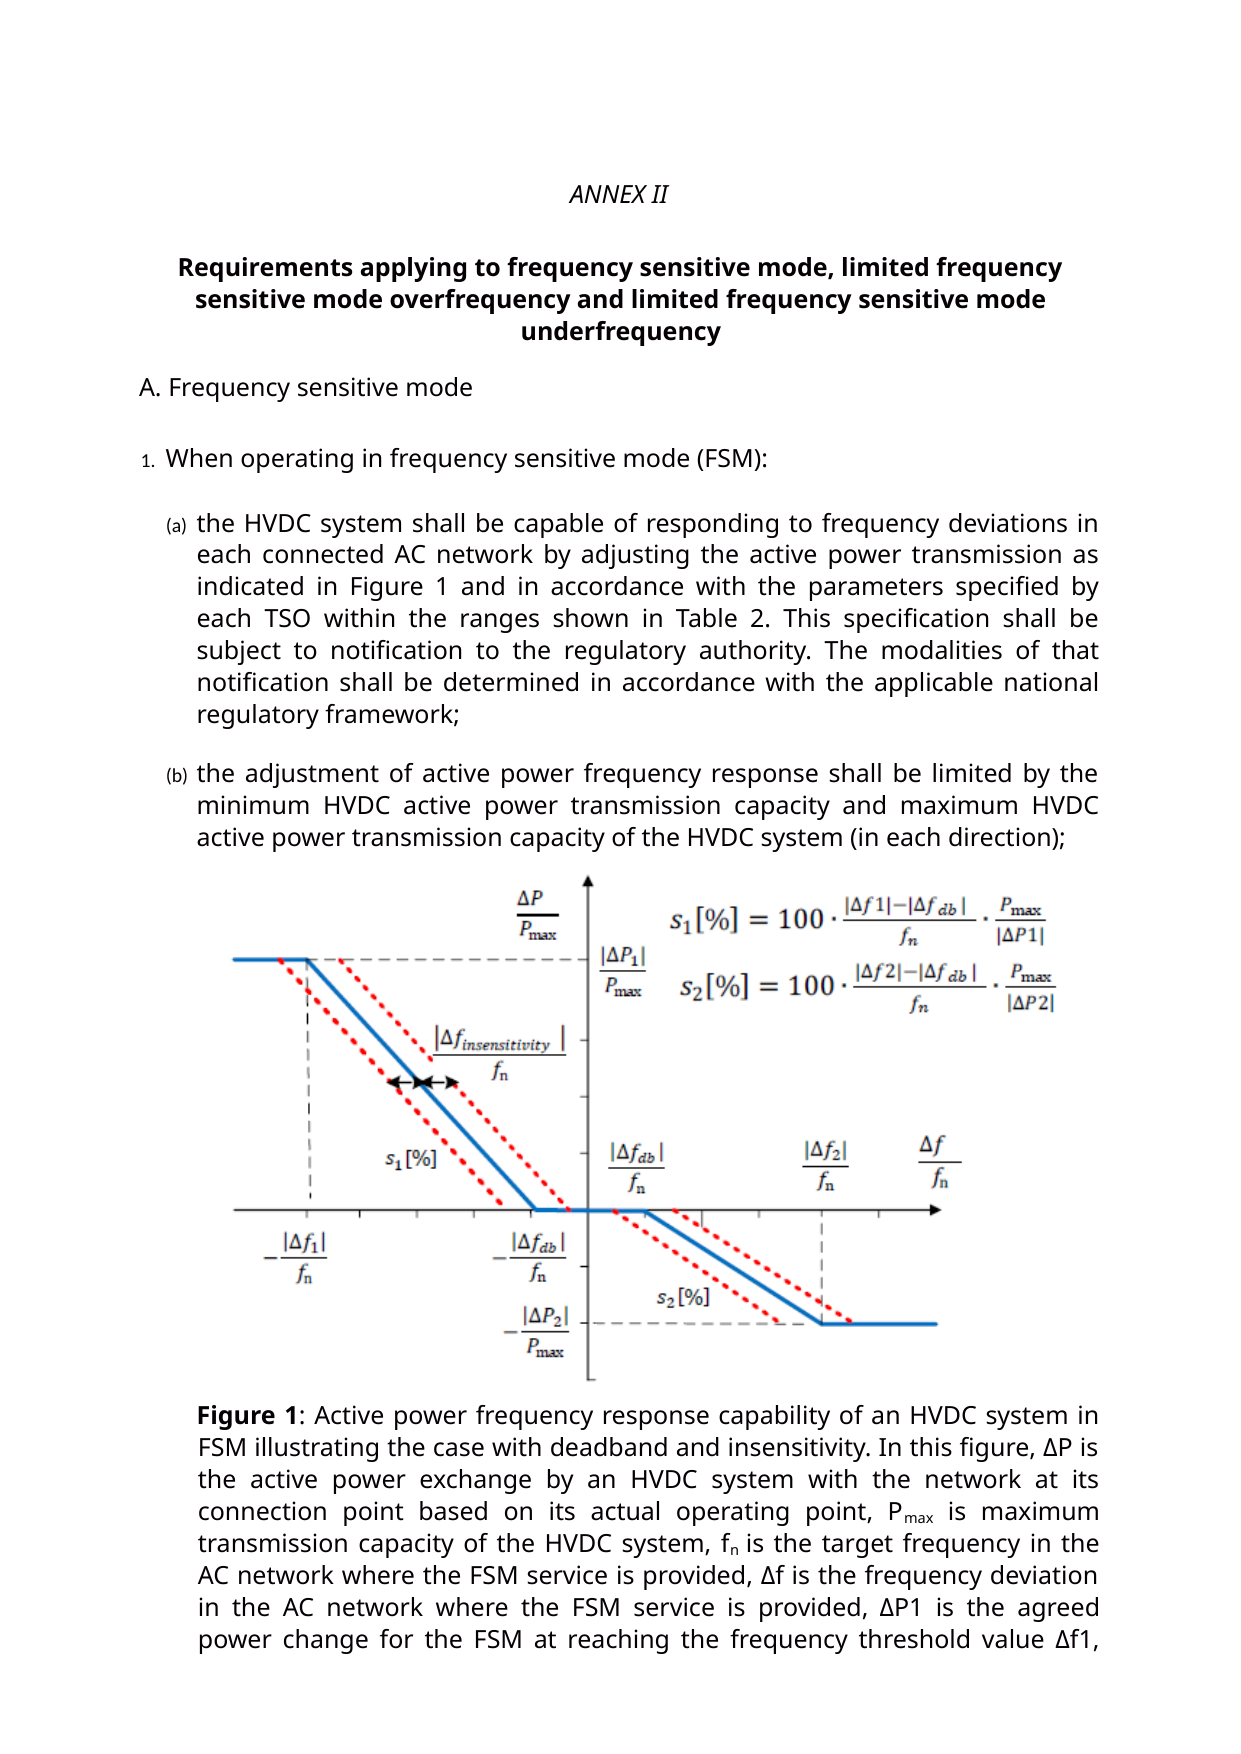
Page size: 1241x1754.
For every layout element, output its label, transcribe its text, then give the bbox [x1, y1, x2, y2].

subtitle ANNEX II [140, 176, 1100, 210]
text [196, 858, 1100, 1656]
picture [207, 869, 1078, 1395]
list the HVDC system shall be capable of responding to frequency deviations in each connected AC network by adjusting the active power transmission as indicated in Figure 1 and in accordance with the parameters specified by each TSO within the ranges shown in Table 2. This specification shall be subject to notification to the regulatory authority. The modalities of that notification shall be determined in accordance with the applicable national regulatory framework; [166, 507, 1100, 731]
text Requirements applying to frequency sensitive mode, limited frequency sensitive mode overfrequency and limited frequency sensitive mode underfrequency [140, 251, 1100, 347]
list the adjustment of active power frequency response shall be limited by the minimum HVDC active power transmission capacity and maximum HVDC active power transmission capacity of the HVDC system (in each direction); [166, 757, 1100, 853]
text A. Frequency sensitive mode [139, 371, 1100, 403]
list When operating in frequency sensitive mode (FSM): [140, 442, 1101, 474]
